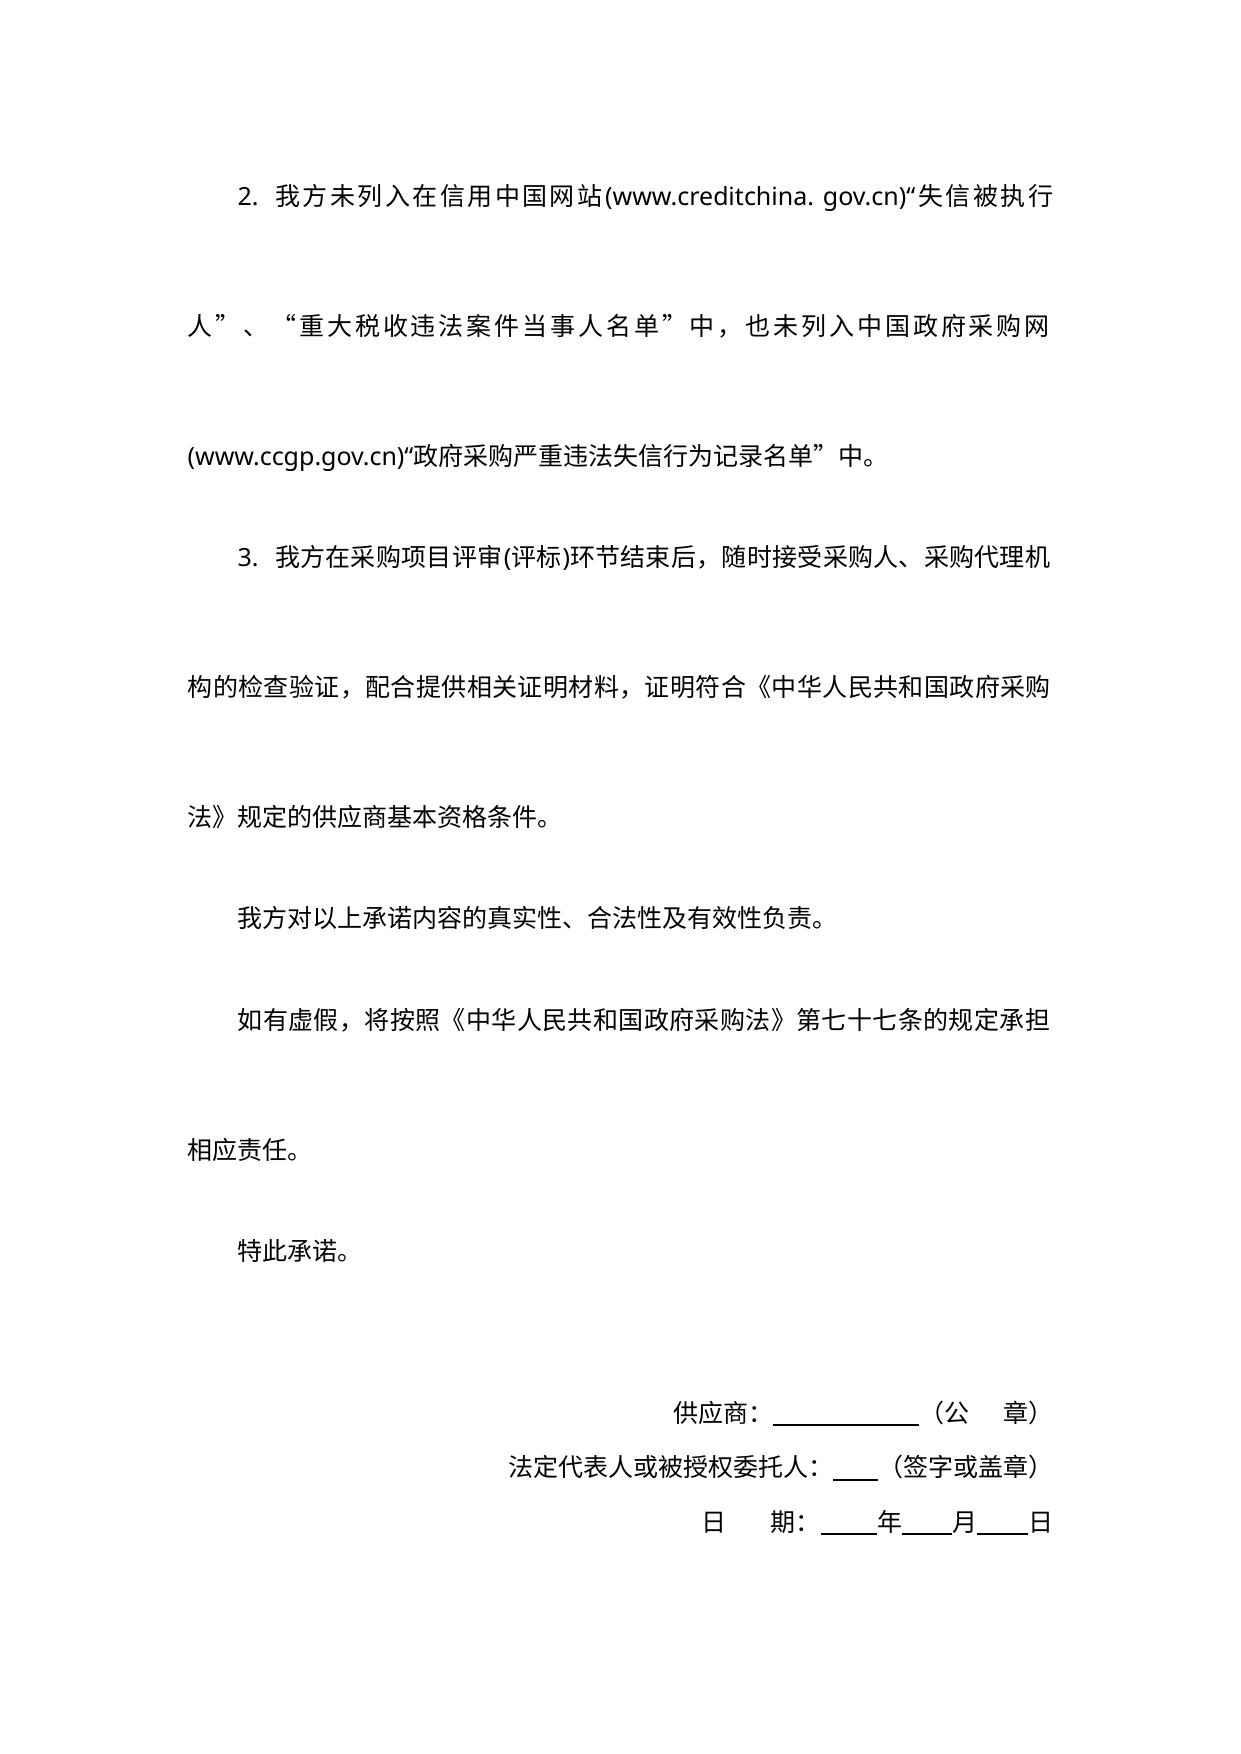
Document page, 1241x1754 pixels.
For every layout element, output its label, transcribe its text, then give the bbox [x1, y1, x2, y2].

list 我方在采购项目评审(评标)环节结束后，随时接受采购人、采购代理机构的检查验证，配合提供相关证明材料，证明符合《中华人民共和国政府采购法》规定的供应商基本资格条件。 [187, 523, 1053, 848]
text 日 期： 年 月 日 [187, 1502, 1053, 1538]
text 法定代表人或被授权委托人： （签字或盖章） [187, 1448, 1053, 1484]
text 供应商： （公 章） [187, 1393, 1053, 1430]
list 我方未列入在信用中国网站(www.creditchina. gov.cn)“失信被执行人”、“重大税收违法案件当事人名单”中，也未列入中国政府采购网(www.ccgp.gov.cn)“政府采购严重违法失信行为记录名单”中。 [187, 162, 1053, 487]
list 特此承诺。 [187, 1217, 1053, 1282]
list 如有虚假，将按照《中华人民共和国政府采购法》第七十七条的规定承担相应责任。 [187, 986, 1053, 1181]
list 我方对以上承诺内容的真实性、合法性及有效性负责。 [187, 884, 1053, 949]
